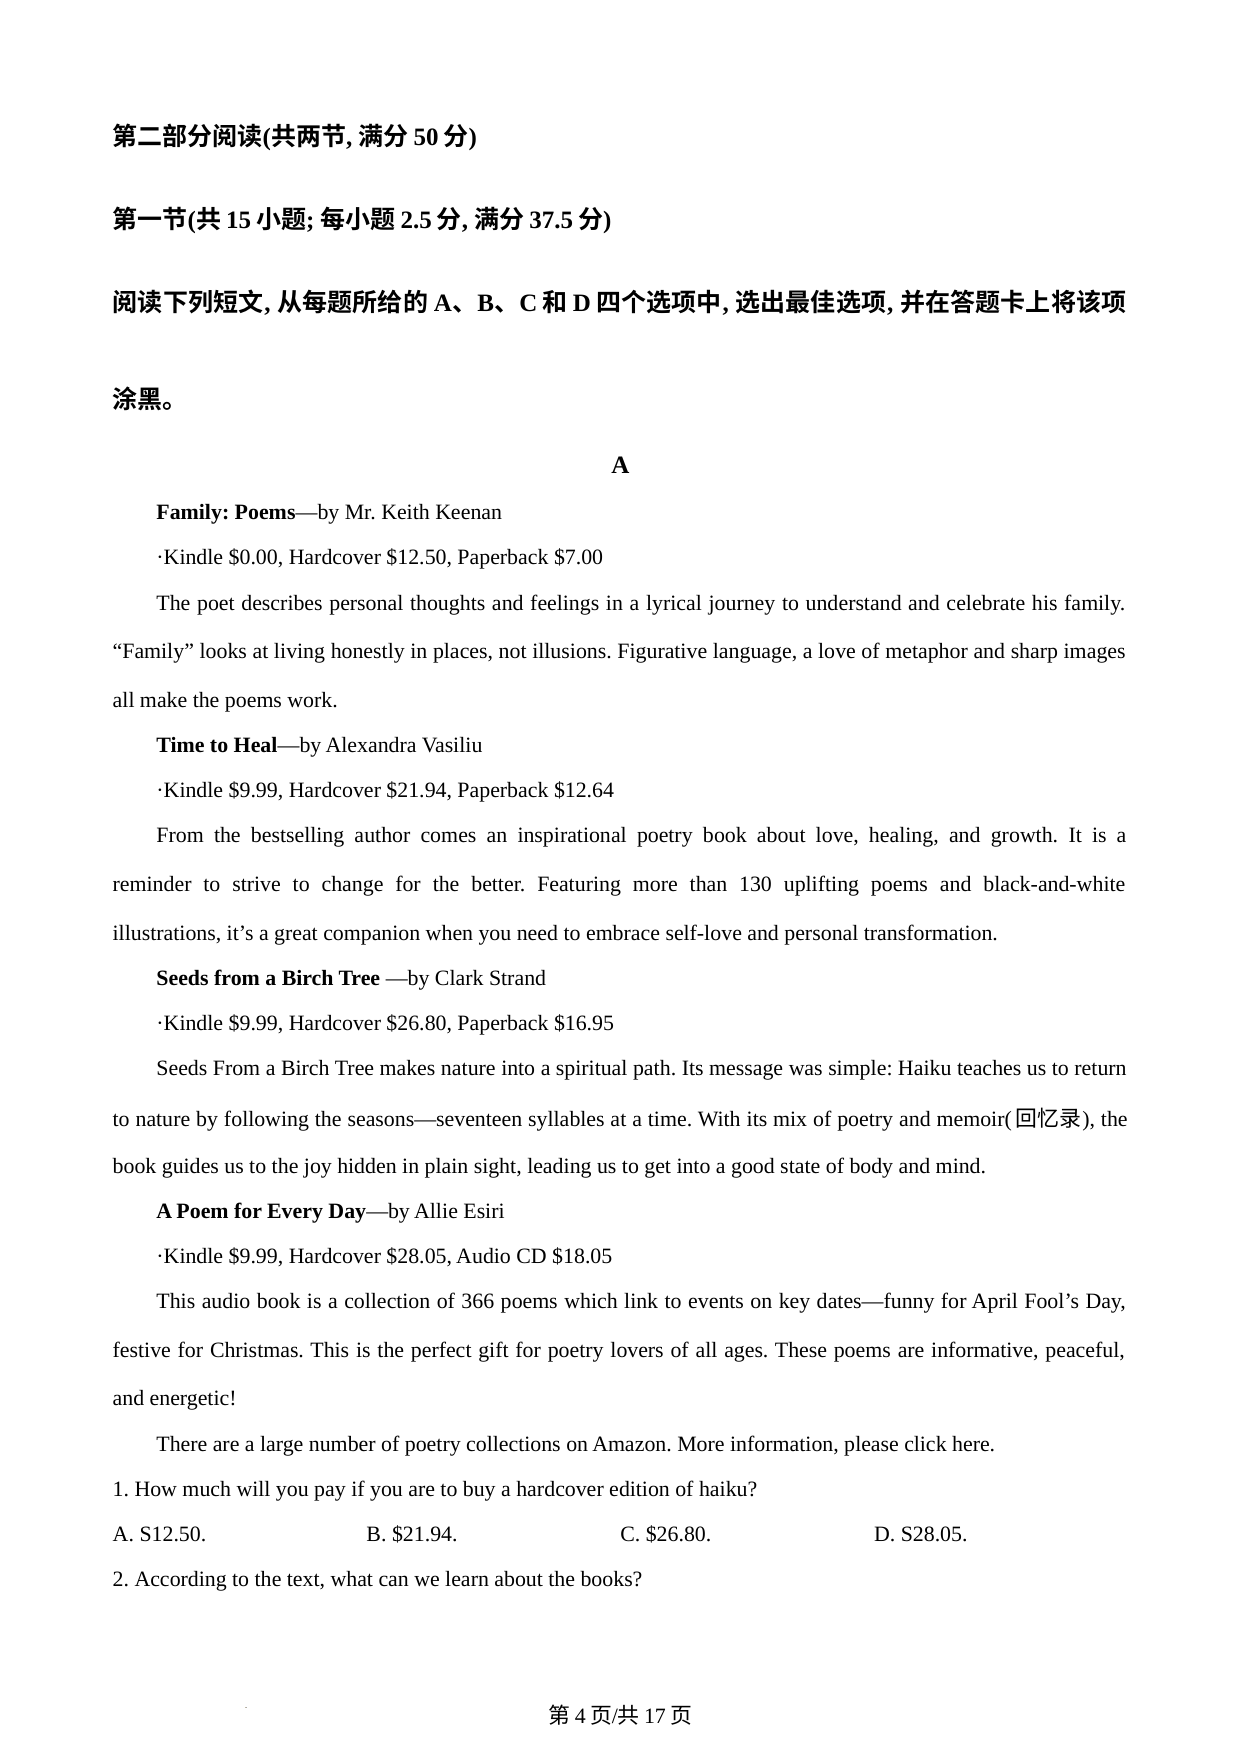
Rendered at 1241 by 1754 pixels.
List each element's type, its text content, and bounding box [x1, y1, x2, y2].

text A. S12.50. B. $21.94. C. $26.80. D. S28.05. [112, 1517, 1128, 1549]
text ·Kindle $9.99, Hardcover $21.94, Paperback $12.64 [112, 773, 1128, 806]
text ·Kindle $9.99, Hardcover $28.05, Audio CD $18.05 [112, 1239, 1128, 1272]
text There are a large number of poetry collections on Amazon. More information, please click here. [112, 1427, 1128, 1459]
text 1. How much will you pay if you are to buy a hardcover edition of haiku? [112, 1472, 1128, 1504]
text ·Kindle $9.99, Hardcover $26.80, Paperback $16.95 [112, 1006, 1128, 1039]
text This audio book is a collection of 366 poems which link to events on key dates—funny for April Fool’s Day, festive for Christmas. This is the perfect gift for poetry lovers of all ages. These poems are informative, peaceful, and energetic! [112, 1284, 1128, 1414]
text 阅读下列短文, 从每题所给的A、B、C和D四个选项中, 选出最佳选项, 并在答题卡上将该项涂黑。 [112, 268, 1128, 431]
text A [112, 449, 1128, 481]
text 第二部分阅读(共两节, 满分50分) [112, 102, 1128, 167]
text A Poem for Every Day—by Allie Esiri [112, 1194, 1128, 1227]
text The poet describes personal thoughts and feelings in a lyrical journey to understand and celebrate his family. “Family” looks at living honestly in places, not illusions. Figurative language, a love of metaphor and sharp images all make the poems work. [112, 586, 1128, 716]
text Time to Heal—by Alexandra Vasiliu [112, 728, 1128, 761]
text Seeds From a Birch Tree makes nature into a spiritual path. Its message was simple: Haiku teaches us to return to nature by following the seasons—seventeen syllables at a time. With its mix of poetry and memoir(回忆录), the book guides us to the joy hidden in plain sight, leading us to get into a good state of body and mind. [112, 1051, 1128, 1181]
text Seeds from a Birch Tree —by Clark Strand [112, 961, 1128, 994]
text Family: Poems—by Mr. Keith Keenan [112, 496, 1128, 528]
text 第一节(共15小题; 每小题2.5分, 满分37.5分) [112, 185, 1128, 250]
text ·Kindle $0.00, Hardcover $12.50, Paperback $7.00 [112, 541, 1128, 573]
text From the bestselling author comes an inspirational poetry book about love, healing, and growth. It is a reminder to strive to change for the better. Featuring more than 130 uplifting poems and black-and-white illustrations, it’s a great companion when you need to embrace self-love and personal transformation. [112, 819, 1128, 949]
text 2. According to the text, what can we learn about the books? [112, 1562, 1128, 1595]
